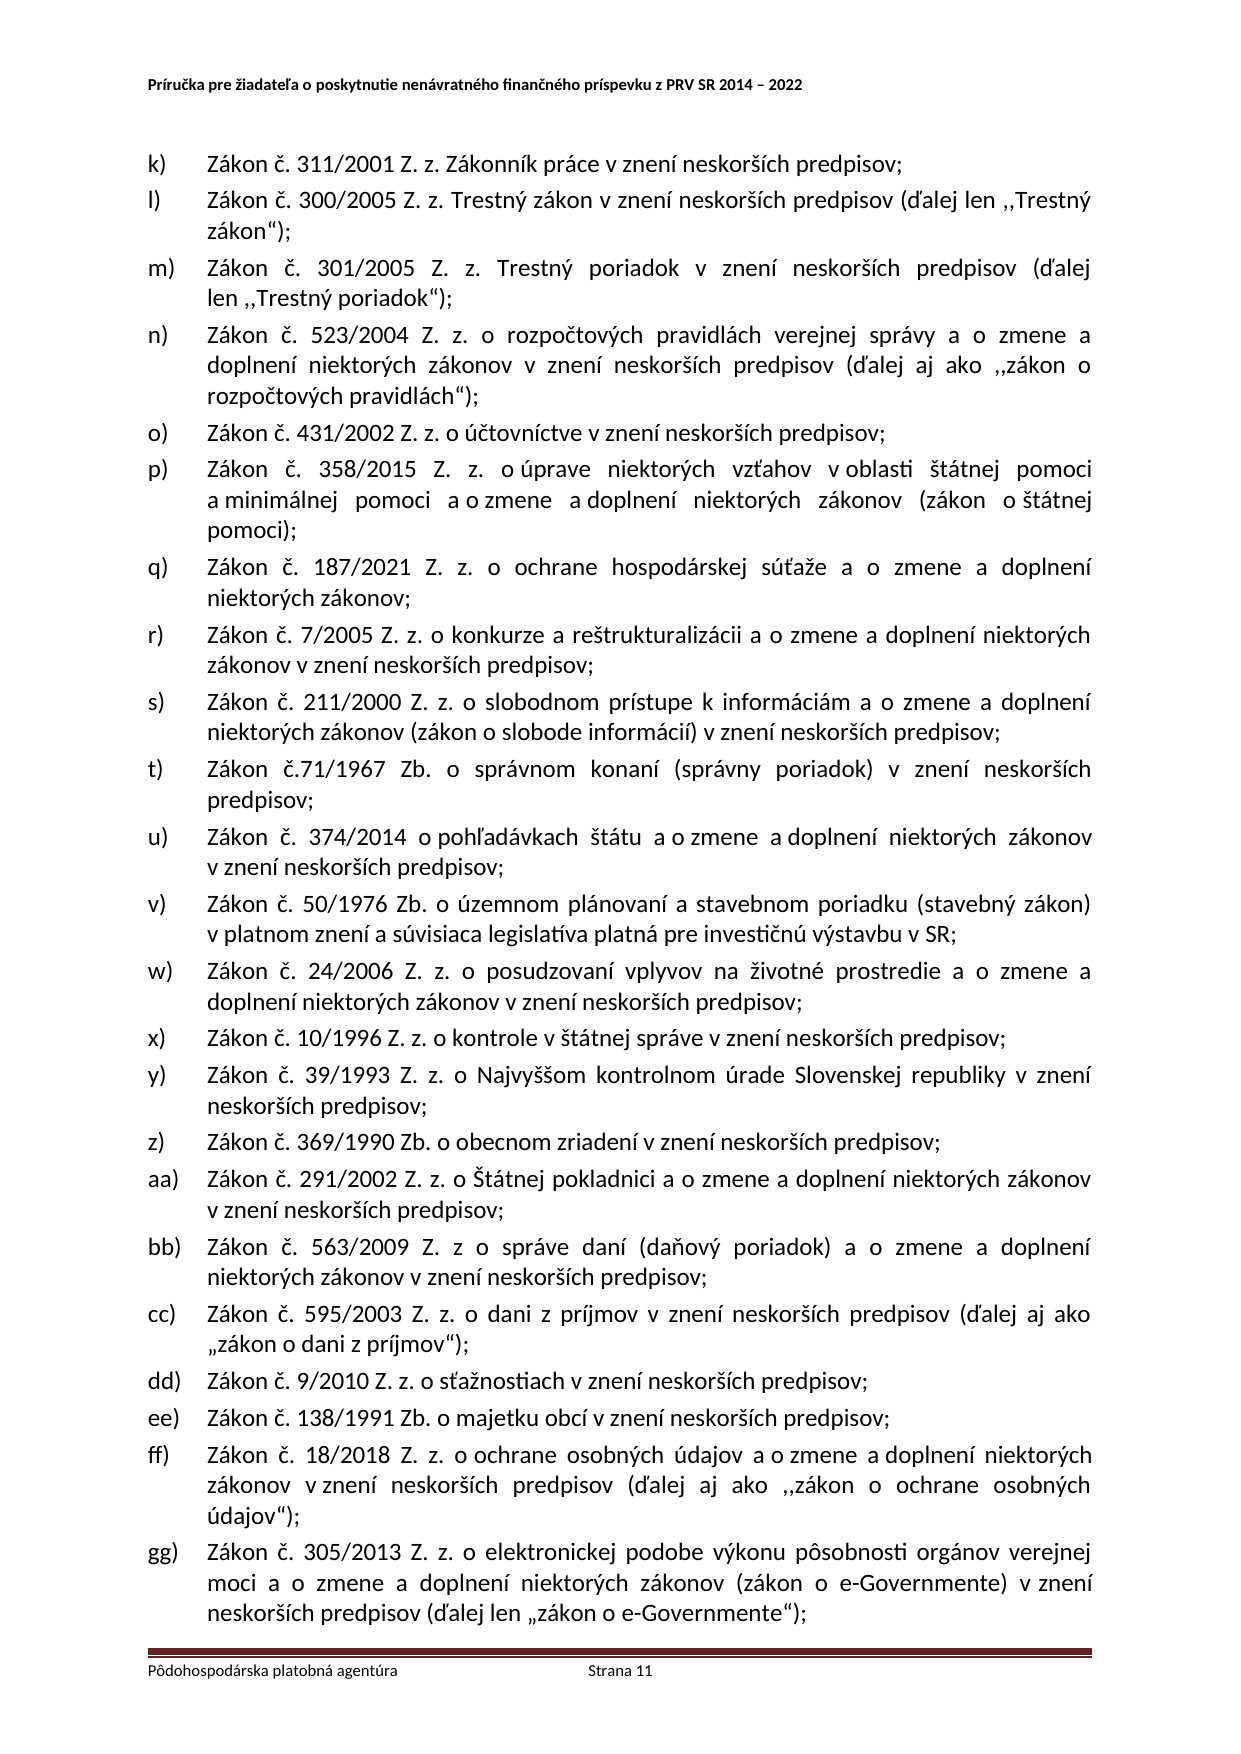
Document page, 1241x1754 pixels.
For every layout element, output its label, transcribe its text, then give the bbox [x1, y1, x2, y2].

list Zákon č. 358/2015 Z. z. o úprave niektorých vzťahov v oblasti štátnej pomoci a minimálnej pomoci a o zmene a doplnení niektorých zákonov (zákon o štátnej pomoci); [148, 454, 1092, 545]
list Zákon č. 7/2005 Z. z. o konkurze a reštrukturalizácii a o zmene a doplnení niektorých zákonov v znení neskorších predpisov; [148, 619, 1092, 680]
list Zákon č. 211/2000 Z. z. o slobodnom prístupe k informáciám a o zmene a doplnení niektorých zákonov (zákon o slobode informácií) v znení neskorších predpisov; [148, 686, 1092, 747]
list Zákon č. 187/2021 Z. z. o ochrane hospodárskej súťaže a o zmene a doplnení niektorých zákonov; [148, 551, 1092, 612]
list Zákon č. 523/2004 Z. z. o rozpočtových pravidlách verejnej správy a o zmene a doplnení niektorých zákonov v znení neskorších predpisov (ďalej aj ako ,,zákon o rozpočtových pravidlách“); [148, 319, 1092, 411]
list Zákon č. 138/1991 Zb. o majetku obcí v znení neskorších predpisov; [148, 1402, 1092, 1432]
list Zákon č. 369/1990 Zb. o obecnom zriadení v znení neskorších predpisov; [148, 1127, 1092, 1157]
list Zákon č. 300/2005 Z. z. Trestný zákon v znení neskorších predpisov (ďalej len ,,Trestný zákon“); [148, 184, 1092, 246]
list Zákon č.71/1967 Zb. o správnom konaní (správny poriadok) v znení neskorších predpisov; [148, 753, 1092, 814]
list Zákon č. 595/2003 Z. z. o dani z príjmov v znení neskorších predpisov (ďalej aj ako „zákon o dani z príjmov“); [148, 1298, 1092, 1359]
list Zákon č. 374/2014 o pohľadávkach štátu a o zmene a doplnení niektorých zákonov v znení neskorších predpisov; [148, 821, 1092, 882]
list Zákon č. 311/2001 Z. z. Zákonník práce v znení neskorších predpisov; [148, 148, 1092, 178]
list Zákon č. 10/1996 Z. z. o kontrole v štátnej správe v znení neskorších predpisov; [148, 1022, 1092, 1053]
list Zákon č. 563/2009 Z. z o správe daní (daňový poriadok) a o zmene a doplnení niektorých zákonov v znení neskorších predpisov; [148, 1231, 1092, 1292]
list Zákon č. 18/2018 Z. z. o ochrane osobných údajov a o zmene a doplnení niektorých zákonov v znení neskorších predpisov (ďalej aj ako ,,zákon o ochrane osobných údajov“); [148, 1439, 1092, 1530]
list Zákon č. 24/2006 Z. z. o posudzovaní vplyvov na životné prostredie a o zmene a doplnení niektorých zákonov v znení neskorších predpisov; [148, 955, 1092, 1016]
list Zákon č. 305/2013 Z. z. o elektronickej podobe výkonu pôsobnosti orgánov verejnej moci a o zmene a doplnení niektorých zákonov (zákon o e-Governmente) v znení neskorších predpisov (ďalej len „zákon o e-Governmente“); [148, 1537, 1092, 1628]
list Zákon č. 301/2005 Z. z. Trestný poriadok v znení neskorších predpisov (ďalej len ,,Trestný poriadok“); [148, 252, 1092, 313]
list Zákon č. 50/1976 Zb. o územnom plánovaní a stavebnom poriadku (stavebný zákon) v platnom znení a súvisiaca legislatíva platná pre investičnú výstavbu v SR; [148, 888, 1092, 949]
list Zákon č. 9/2010 Z. z. o sťažnostiach v znení neskorších predpisov; [148, 1365, 1092, 1396]
list Zákon č. 291/2002 Z. z. o Štátnej pokladnici a o zmene a doplnení niektorých zákonov v znení neskorších predpisov; [148, 1163, 1092, 1224]
list Zákon č. 431/2002 Z. z. o účtovníctve v znení neskorších predpisov; [148, 417, 1092, 447]
list Zákon č. 39/1993 Z. z. o Najvyššom kontrolnom úrade Slovenskej republiky v znení neskorších predpisov; [148, 1059, 1092, 1120]
